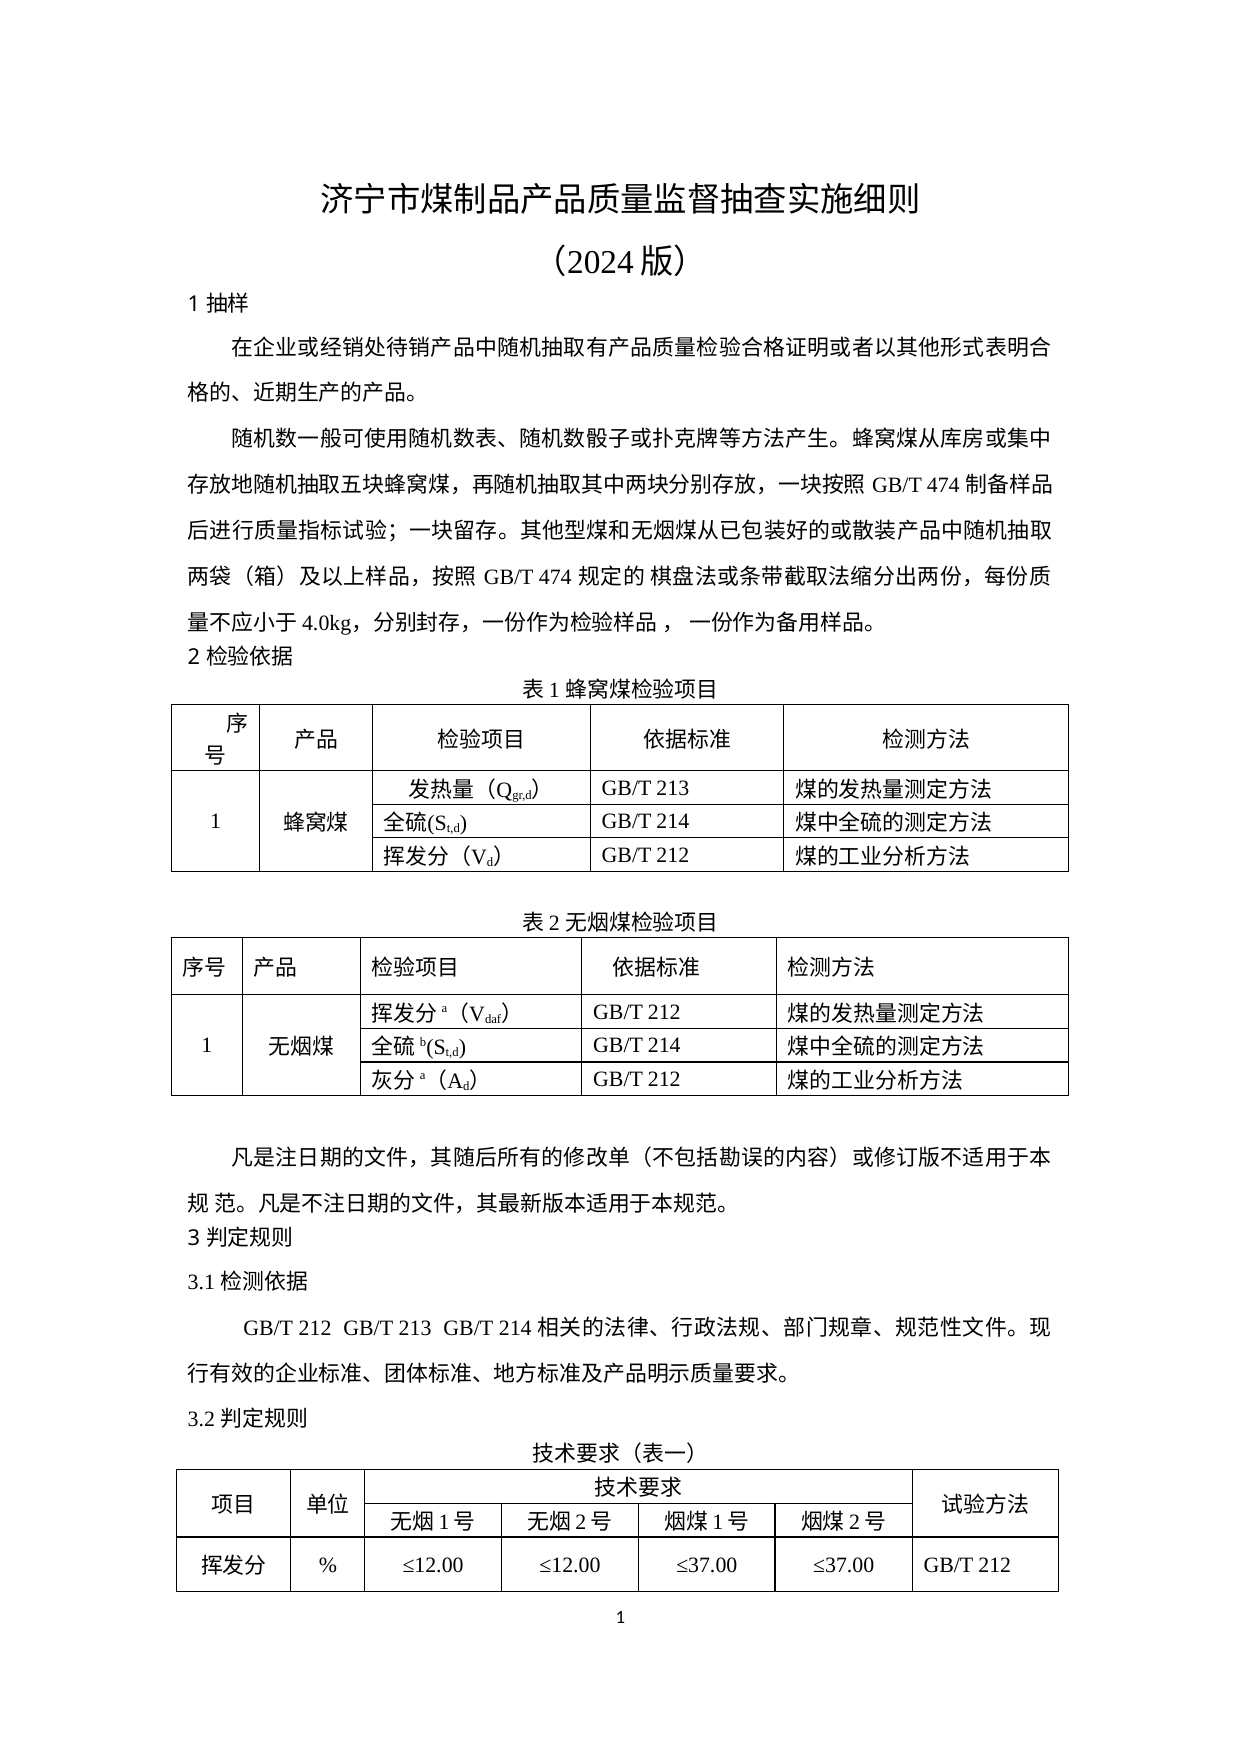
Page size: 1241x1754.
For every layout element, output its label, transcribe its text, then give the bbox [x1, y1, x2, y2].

table_cell 发热量（Qgr,d） [373, 771, 590, 804]
table_cell 煤中全硫的测定方法 [784, 805, 1068, 837]
text 表 2 无烟煤检验项目 [187, 904, 1053, 937]
text 3.1 检测依据 [187, 1253, 1053, 1298]
table_cell 煤的工业分析方法 [777, 1063, 1068, 1095]
table_cell 煤的发热量测定方法 [777, 995, 1068, 1028]
text 技术要求（表一） [187, 1436, 1053, 1468]
table_header 检测方法 [777, 938, 1068, 994]
table_header 检验项目 [373, 705, 590, 770]
text 3 判定规则 [187, 1220, 1053, 1253]
table_cell ≤37.00 [639, 1538, 774, 1591]
table_cell 挥发分（Vd） [373, 838, 590, 871]
text （2024版） [187, 224, 1053, 286]
table_cell 烟煤1号 [639, 1504, 774, 1536]
table_cell GB/T 213 [591, 771, 783, 804]
table_header 单位 [291, 1470, 364, 1536]
table_cell 烟煤2号 [776, 1504, 912, 1536]
table_cell GB/T 214 [591, 805, 783, 837]
table_cell GB/T 212 [591, 838, 783, 871]
table_header 试验方法 [913, 1470, 1058, 1536]
table_cell 1 [172, 771, 259, 871]
table_header 产品 [260, 705, 372, 770]
table_cell 灰分a（Ad） [361, 1063, 581, 1095]
table_header 依据标准 [591, 705, 783, 770]
table_cell GB/T 212 [582, 995, 776, 1028]
table_cell 煤的工业分析方法 [784, 838, 1068, 871]
text 在企业或经销处待销产品中随机抽取有产品质量检验合格证明或者以其他形式表明合格的、近期生产的产品。 [187, 318, 1053, 410]
table_cell 全硫b(St,d) [361, 1029, 581, 1061]
table_cell ≤12.00 [365, 1538, 501, 1591]
text GB/T 212 GB/T 213 GB/T 214相关的法律、行政法规、部门规章、规范性文件。现行有效的企业标准、团体标准、地方标准及产品明示质量要求。 [187, 1298, 1053, 1390]
table_header 序号 [172, 938, 242, 994]
text 1 抽样 [187, 286, 1053, 318]
table_cell 无烟煤 [243, 995, 360, 1095]
table_cell 挥发分a(Vdaf) [177, 1538, 290, 1591]
table_cell 蜂窝煤 [260, 771, 372, 871]
table_cell 煤中全硫的测定方法 [777, 1029, 1068, 1061]
table_cell 全硫(St,d) [373, 805, 590, 837]
text 凡是注日期的文件，其随后所有的修改单（不包括勘误的内容）或修订版不适用于本规 范。凡是不注日期的文件，其最新版本适用于本规范。 [187, 1128, 1053, 1220]
table_header 依据标准 [582, 938, 776, 994]
table_header 序号 [172, 705, 259, 770]
table_cell GB/T 212 [913, 1538, 1058, 1591]
text 济宁市煤制品产品质量监督抽查实施细则 [187, 162, 1053, 224]
table_header 检验项目 [361, 938, 581, 994]
text 随机数一般可使用随机数表、随机数骰子或扑克牌等方法产生。蜂窝煤从库房或集中存放地随机抽取五块蜂窝煤，再随机抽取其中两块分别存放，一块按照 GB/T 474 制备样品后进行质量指标试验；一块留存。其他型煤和无烟煤从已包装好的或散装产品中随机抽取两袋（箱）及以上样品，按照 GB/T 474 规定的 棋盘法或条带截取法缩分出两份，每份质量不应小于 4.0kg，分别封存，一份作为检验样品 ， 一份作为备用样品。 [187, 410, 1053, 639]
table_cell 1 [172, 995, 242, 1095]
table_cell GB/T 214 [582, 1029, 776, 1061]
table_cell 挥发分a（Vdaf） [361, 995, 581, 1028]
table_cell % [291, 1538, 364, 1591]
table_header 项目 [177, 1470, 290, 1536]
table_cell 无烟1号 [365, 1504, 501, 1536]
table_header 产品 [243, 938, 360, 994]
text 表 1 蜂窝煤检验项目 [187, 672, 1053, 704]
table_cell 煤的发热量测定方法 [784, 771, 1068, 804]
table_cell GB/T 212 [582, 1063, 776, 1095]
table_header 技术要求 [365, 1470, 912, 1503]
table_cell ≤37.00 [776, 1538, 912, 1591]
table_cell 无烟2号 [502, 1504, 638, 1536]
table_cell ≤12.00 [502, 1538, 638, 1591]
text 2 检验依据 [187, 639, 1053, 672]
table_header 检测方法 [784, 705, 1068, 770]
text 3.2 判定规则 [187, 1390, 1053, 1436]
